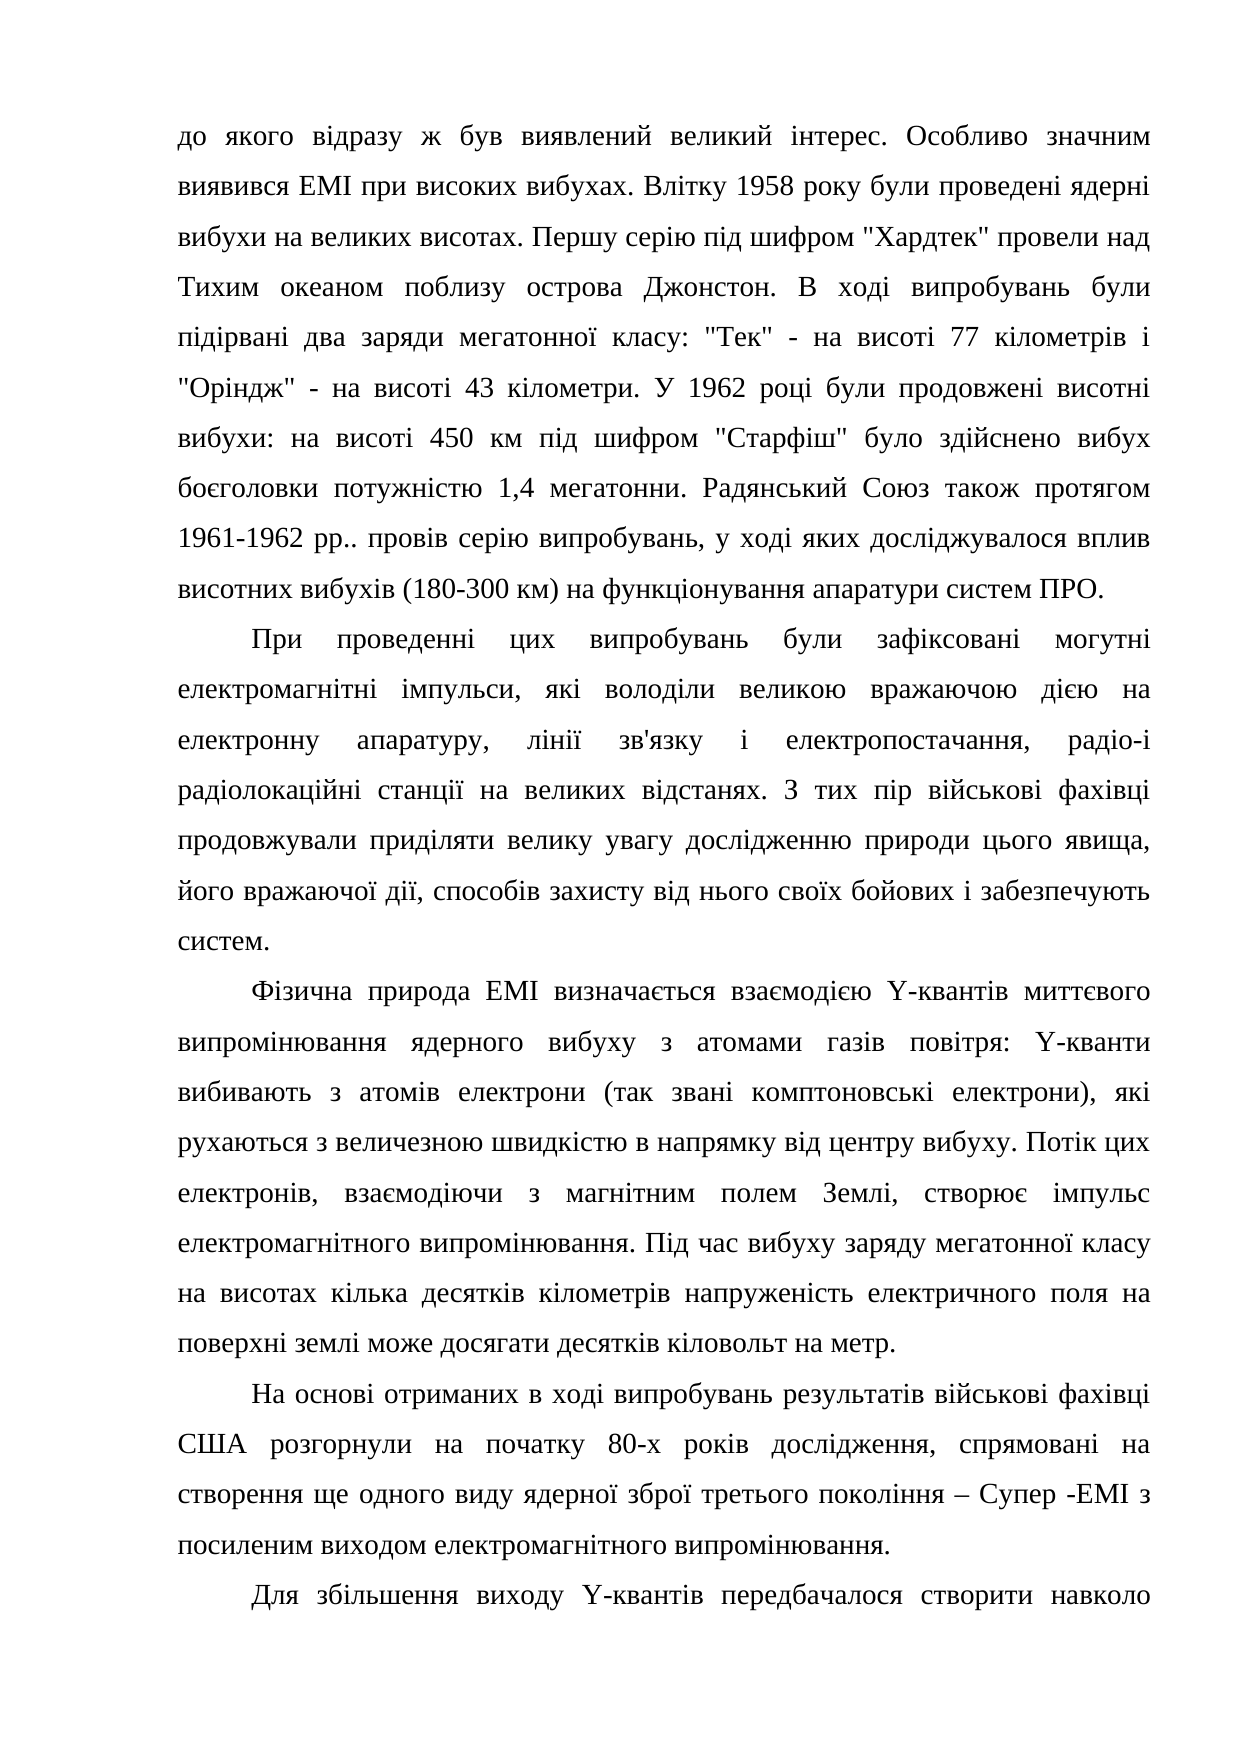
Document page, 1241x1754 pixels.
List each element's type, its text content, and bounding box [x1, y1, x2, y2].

text При проведенні цих випробувань були зафіксовані могутні електромагнітні імпульси, які володіли великою вражаючою дією на електронну апаратуру, лінії зв'язку і електропостачання, радіо-і радіолокаційні станції на великих відстанях. З тих пір військові фахівці продовжували приділяти велику увагу дослідженню природи цього явища, його вражаючої дії, способів захисту від нього своїх бойових і забезпечують систем. [177, 621, 1152, 957]
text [177, 1577, 1152, 1611]
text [177, 118, 1152, 604]
text На основі отриманих в ході випробувань результатів військові фахівці США розгорнули на початку 80-х років дослідження, спрямовані на створення ще одного виду ядерної зброї третього покоління – Супер -ЕМІ з посиленим виходом електромагнітного випромінювання. [177, 1376, 1152, 1560]
text Фізична природа ЕМІ визначається взаємодією Y-квантів миттєвого випромінювання ядерного вибуху з атомами газів повітря: Y-кванти вибивають з атомів електрони (так звані комптоновські електрони), які рухаються з величезною швидкістю в напрямку від центру вибуху. Потік цих електронів, взаємодіючи з магнітним полем Землі, створює імпульс електромагнітного випромінювання. Під час вибуху заряду мегатонної класу на висотах кілька десятків кілометрів напруженість електричного поля на поверхні землі може досягати десятків кіловольт на метр. [177, 973, 1152, 1359]
